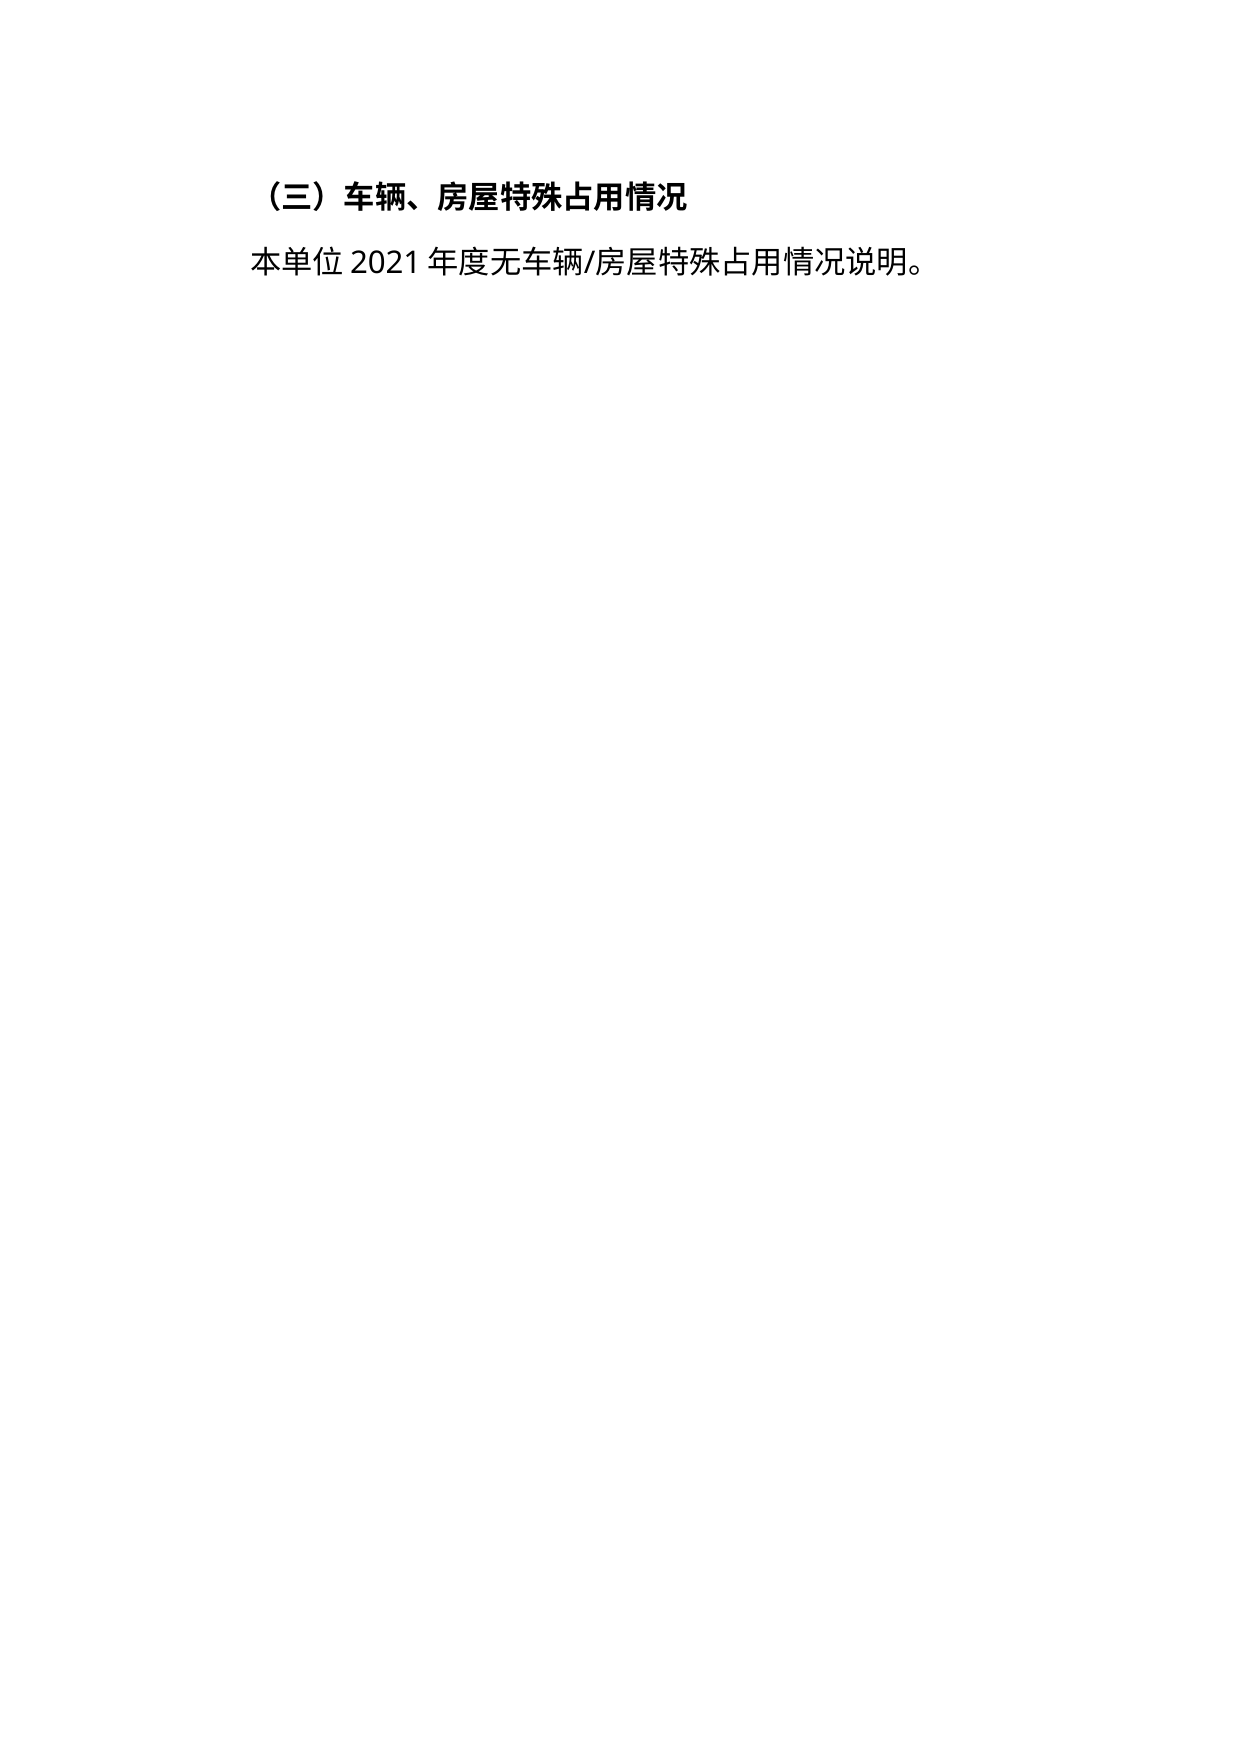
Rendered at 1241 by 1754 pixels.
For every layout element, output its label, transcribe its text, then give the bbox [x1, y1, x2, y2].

text 本单位2021年度无车辆/房屋特殊占用情况说明。 [187, 227, 1053, 292]
text （三）车辆、房屋特殊占用情况 [187, 162, 1053, 227]
